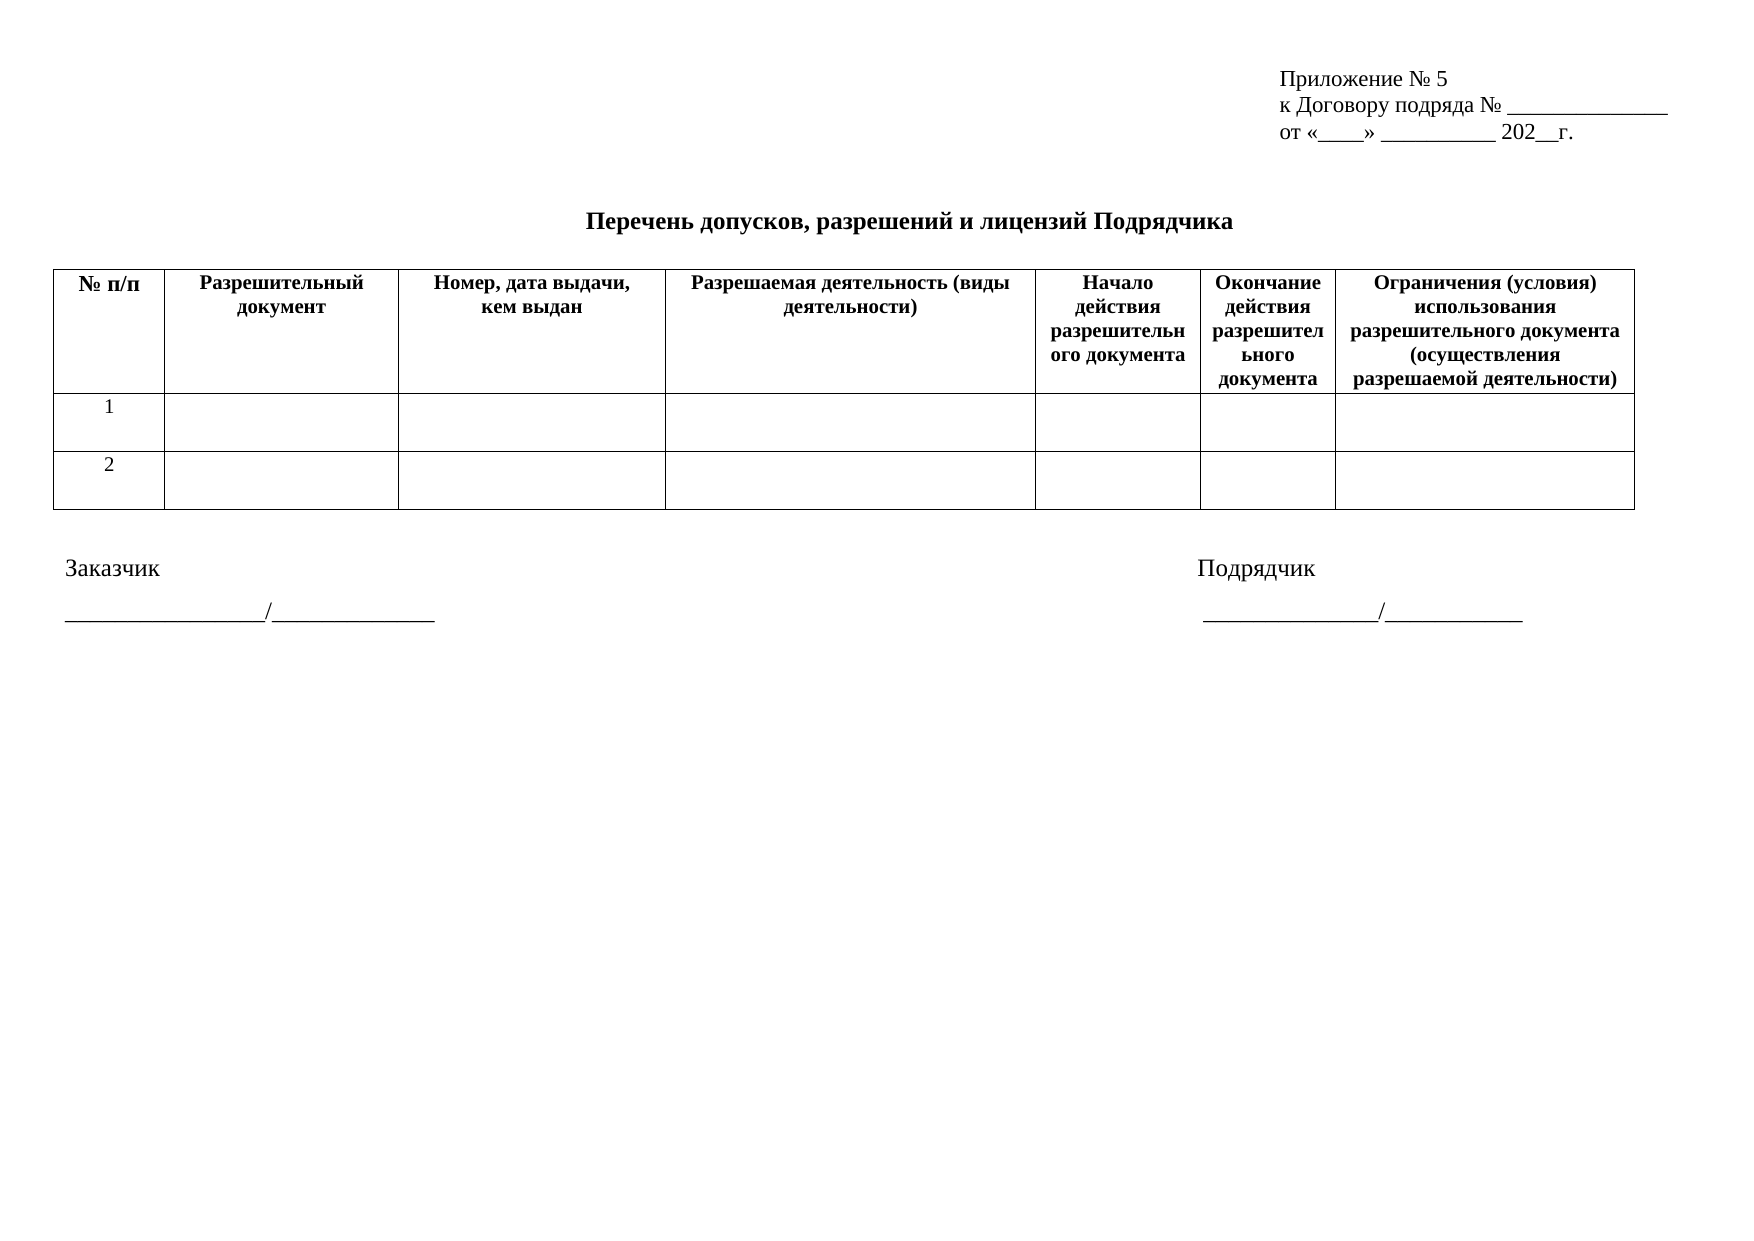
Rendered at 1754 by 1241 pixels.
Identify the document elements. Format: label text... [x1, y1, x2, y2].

table_cell [1336, 394, 1634, 451]
text Приложение № 5 [597, 65, 1695, 91]
table_header Разрешаемая деятельность (виды деятельности) [666, 270, 1035, 393]
table_cell [666, 394, 1035, 451]
table_cell [1036, 452, 1200, 509]
table_header Разрешительный документ [165, 270, 398, 393]
table_header Окончание действия разрешительного документа [1201, 270, 1335, 393]
table_cell 1 [54, 394, 164, 451]
table_cell [399, 394, 665, 451]
text к Договору подряда № ______________ от «____» __________ 202__г. [597, 91, 1695, 144]
text ________________/_____________ ______________/___________ [65, 596, 1695, 625]
text Заказчик Подрядчик [65, 553, 1695, 582]
table_cell [1201, 452, 1335, 509]
table_header Начало действия разрешительного документа [1036, 270, 1200, 393]
table_header Номер, дата выдачи, кем выдан [399, 270, 665, 393]
text Перечень допусков, разрешений и лицензий Подрядчика [65, 206, 1695, 235]
table_cell [165, 452, 398, 509]
table_cell [1036, 394, 1200, 451]
table_cell [165, 394, 398, 451]
table_cell 2 [54, 452, 164, 509]
table_cell [1336, 452, 1634, 509]
table_cell [666, 452, 1035, 509]
table_header Ограничения (условия) использования разрешительного документа (осуществления разрешаемой деятельности) [1336, 270, 1634, 393]
table_cell [1201, 394, 1335, 451]
table_header № п/п [54, 270, 164, 393]
table_cell [399, 452, 665, 509]
